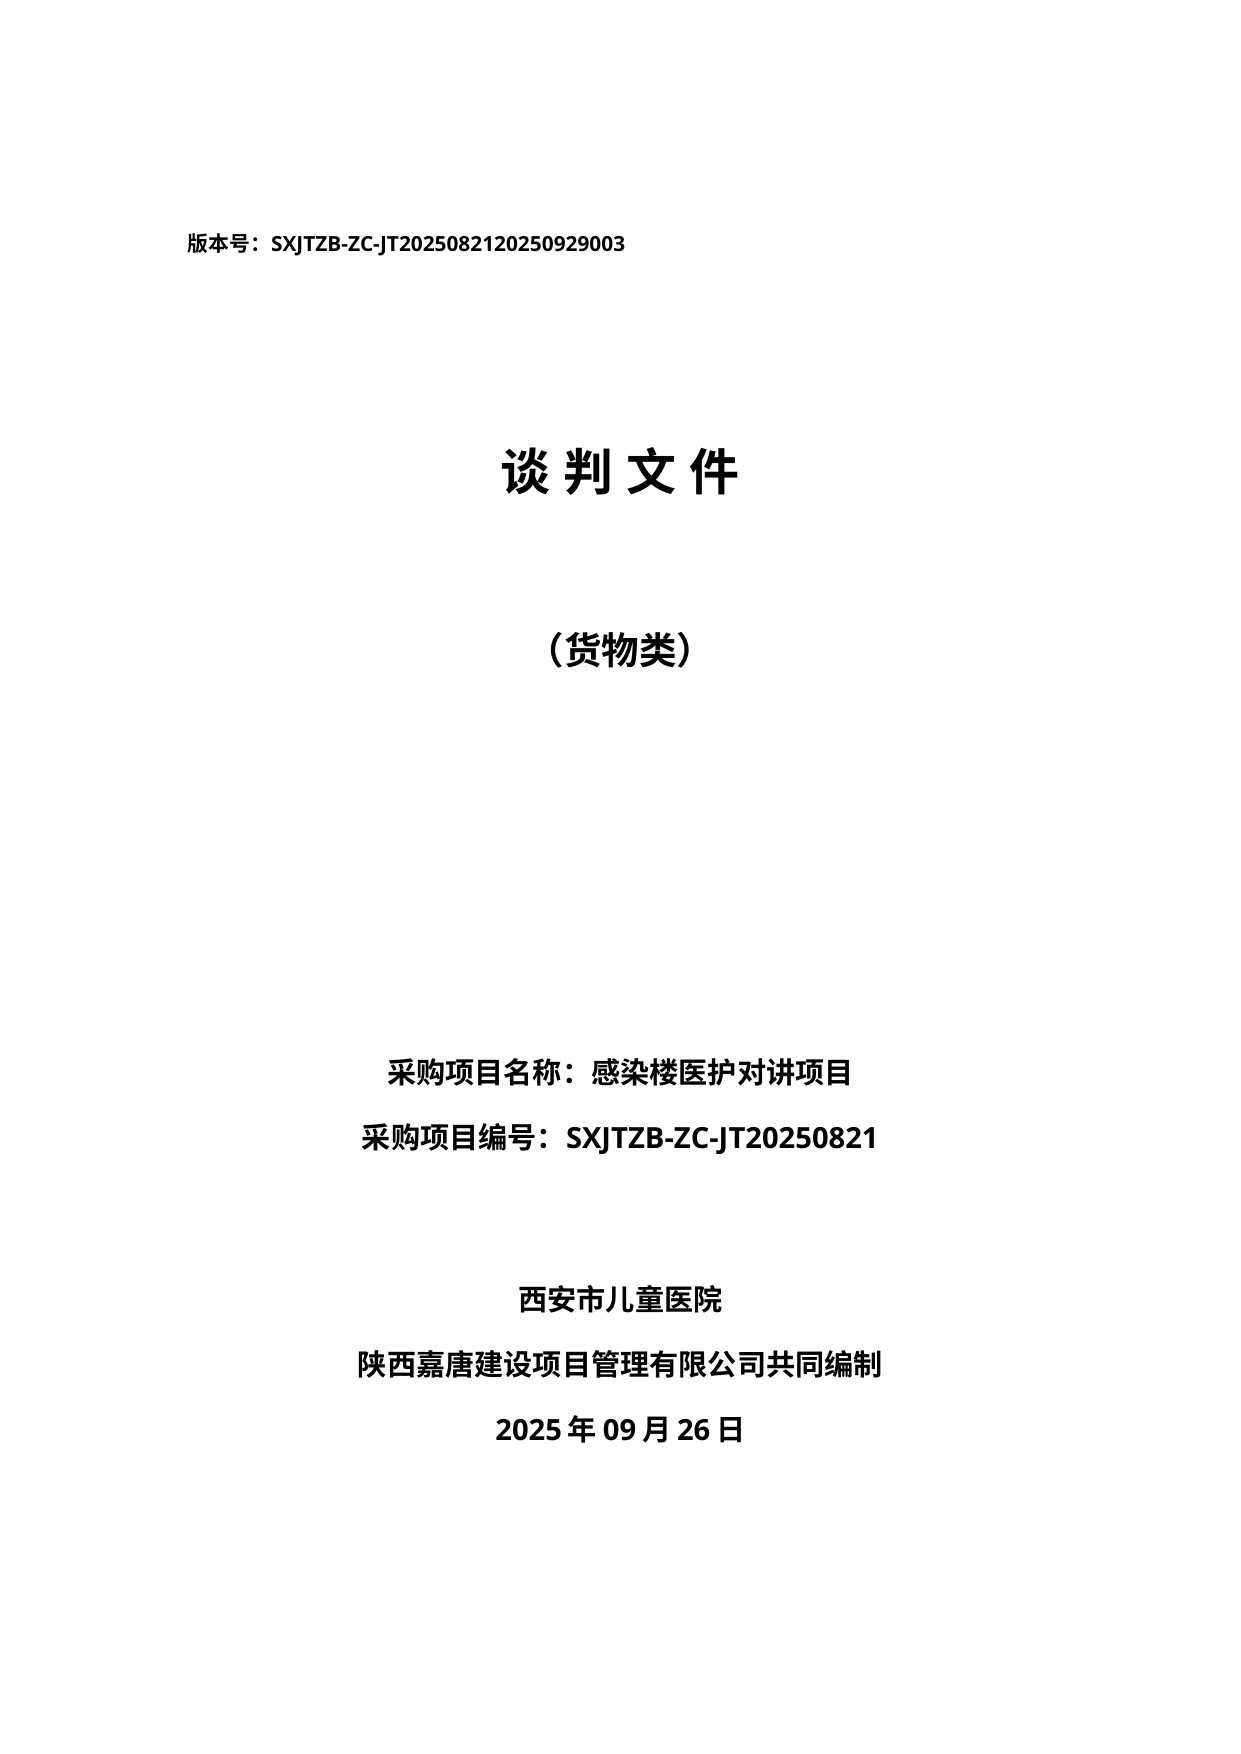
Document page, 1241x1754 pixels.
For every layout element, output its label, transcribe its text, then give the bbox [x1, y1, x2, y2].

text （货物类） [187, 617, 1053, 1039]
text 西安市儿童医院 [187, 1267, 1053, 1332]
text 版本号：SXJTZB-ZC-JT2025082120250929003 [187, 227, 1053, 422]
text 采购项目名称：感染楼医护对讲项目 [187, 1039, 1053, 1104]
text 2025年09月26日 [187, 1397, 1053, 1462]
text 采购项目编号：SXJTZB-ZC-JT20250821 [187, 1104, 1053, 1267]
text 谈 判 文 件 [187, 422, 1053, 617]
text 陕西嘉唐建设项目管理有限公司共同编制 [187, 1332, 1053, 1397]
